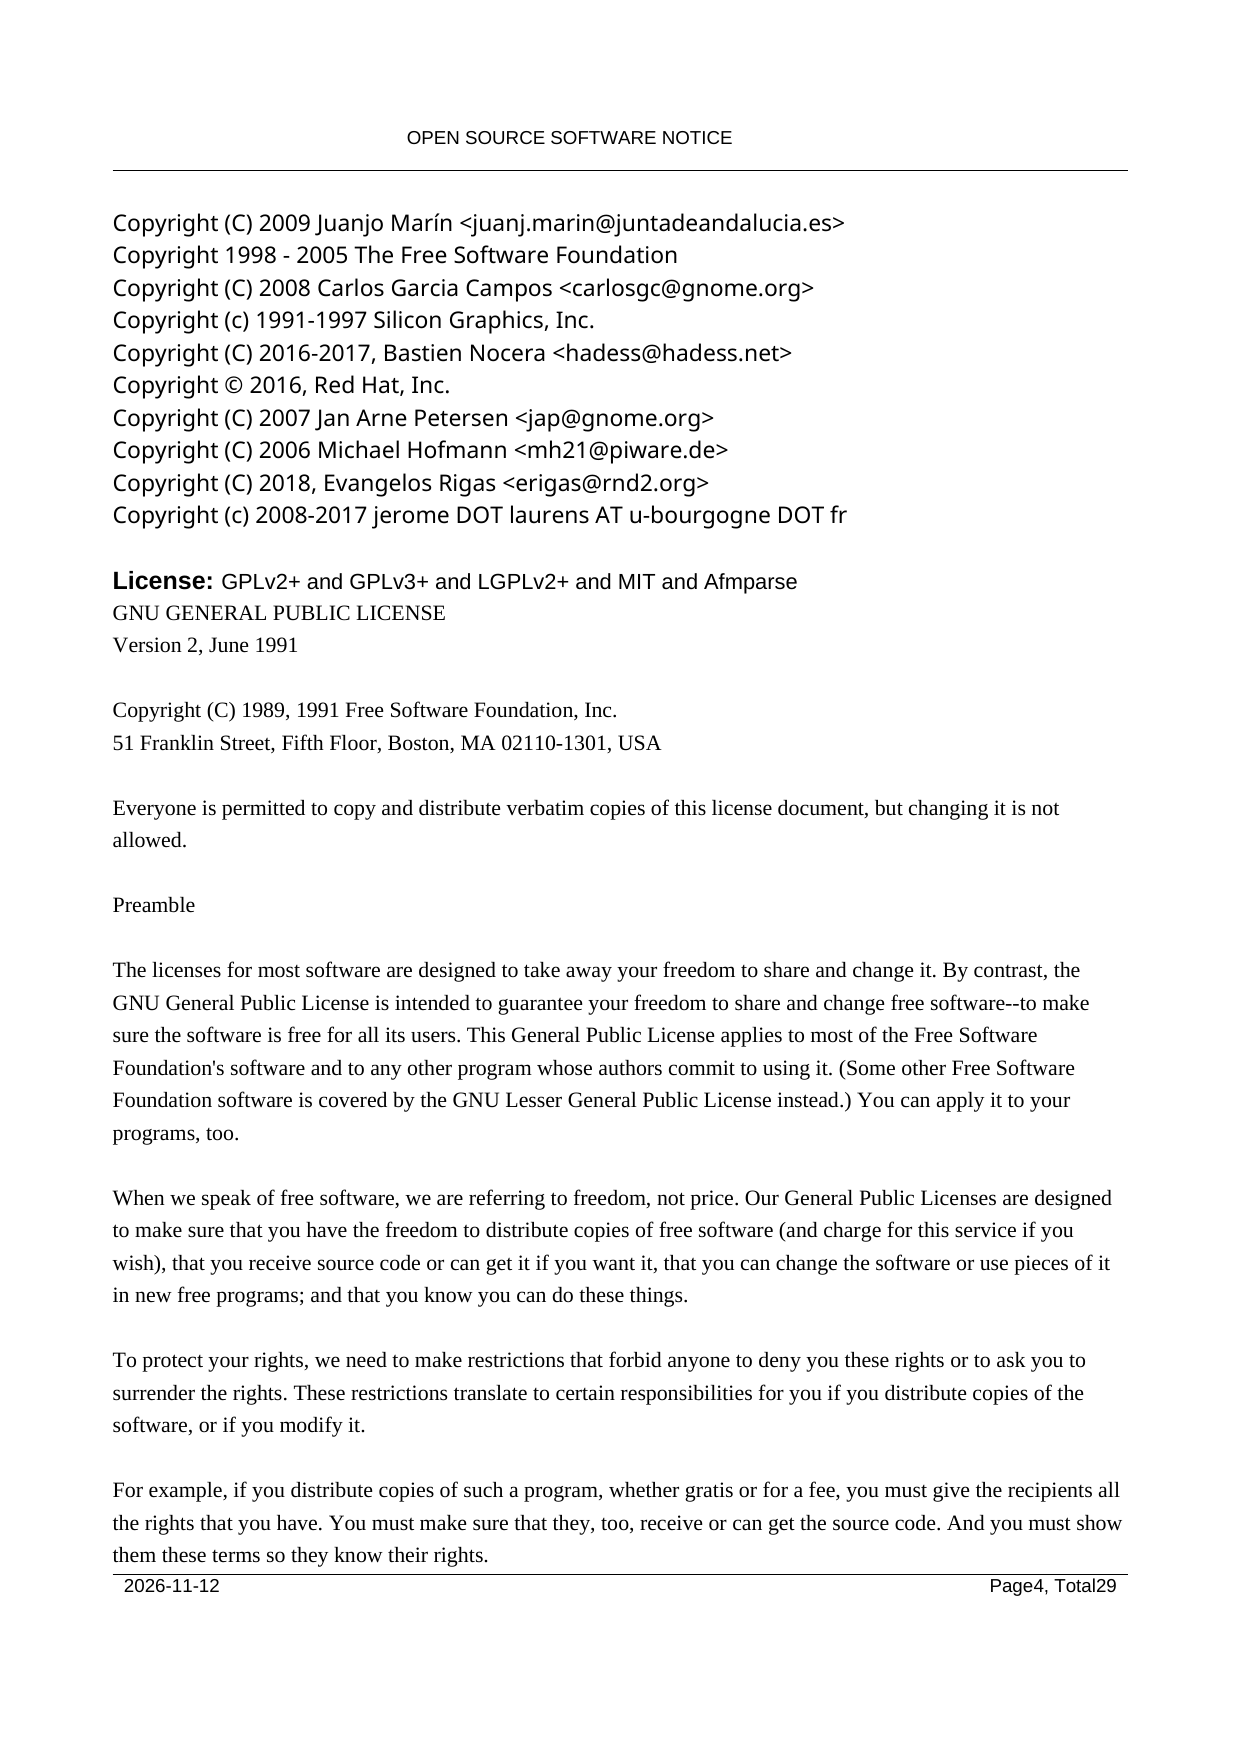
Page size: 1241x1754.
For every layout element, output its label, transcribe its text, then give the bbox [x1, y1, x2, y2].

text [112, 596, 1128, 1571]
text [112, 206, 1128, 564]
text License: GPLv2+ and GPLv3+ and LGPLv2+ and MIT and Afmparse [112, 564, 1128, 596]
